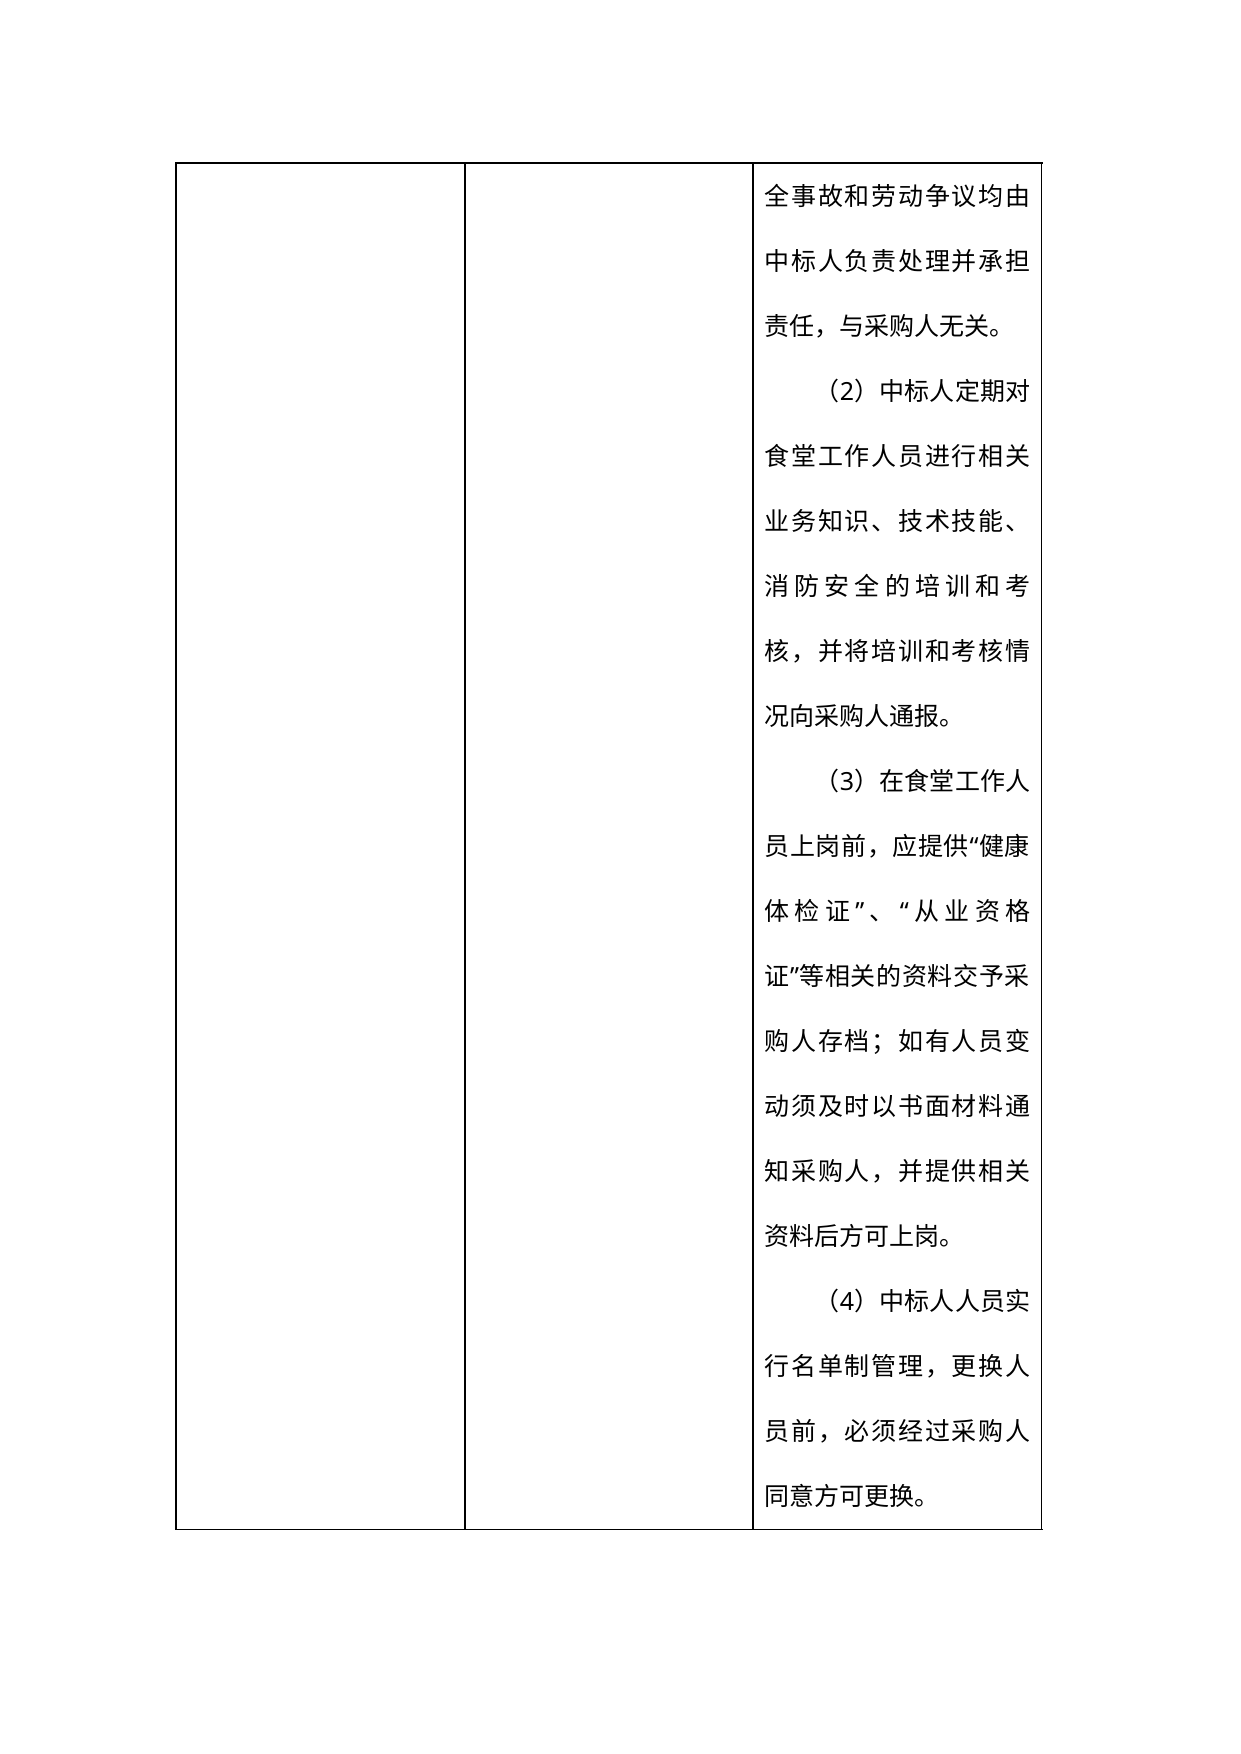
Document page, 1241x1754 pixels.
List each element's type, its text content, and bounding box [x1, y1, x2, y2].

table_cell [754, 164, 1041, 1528]
table_cell [466, 164, 752, 1528]
table_cell 1 [177, 164, 464, 1528]
